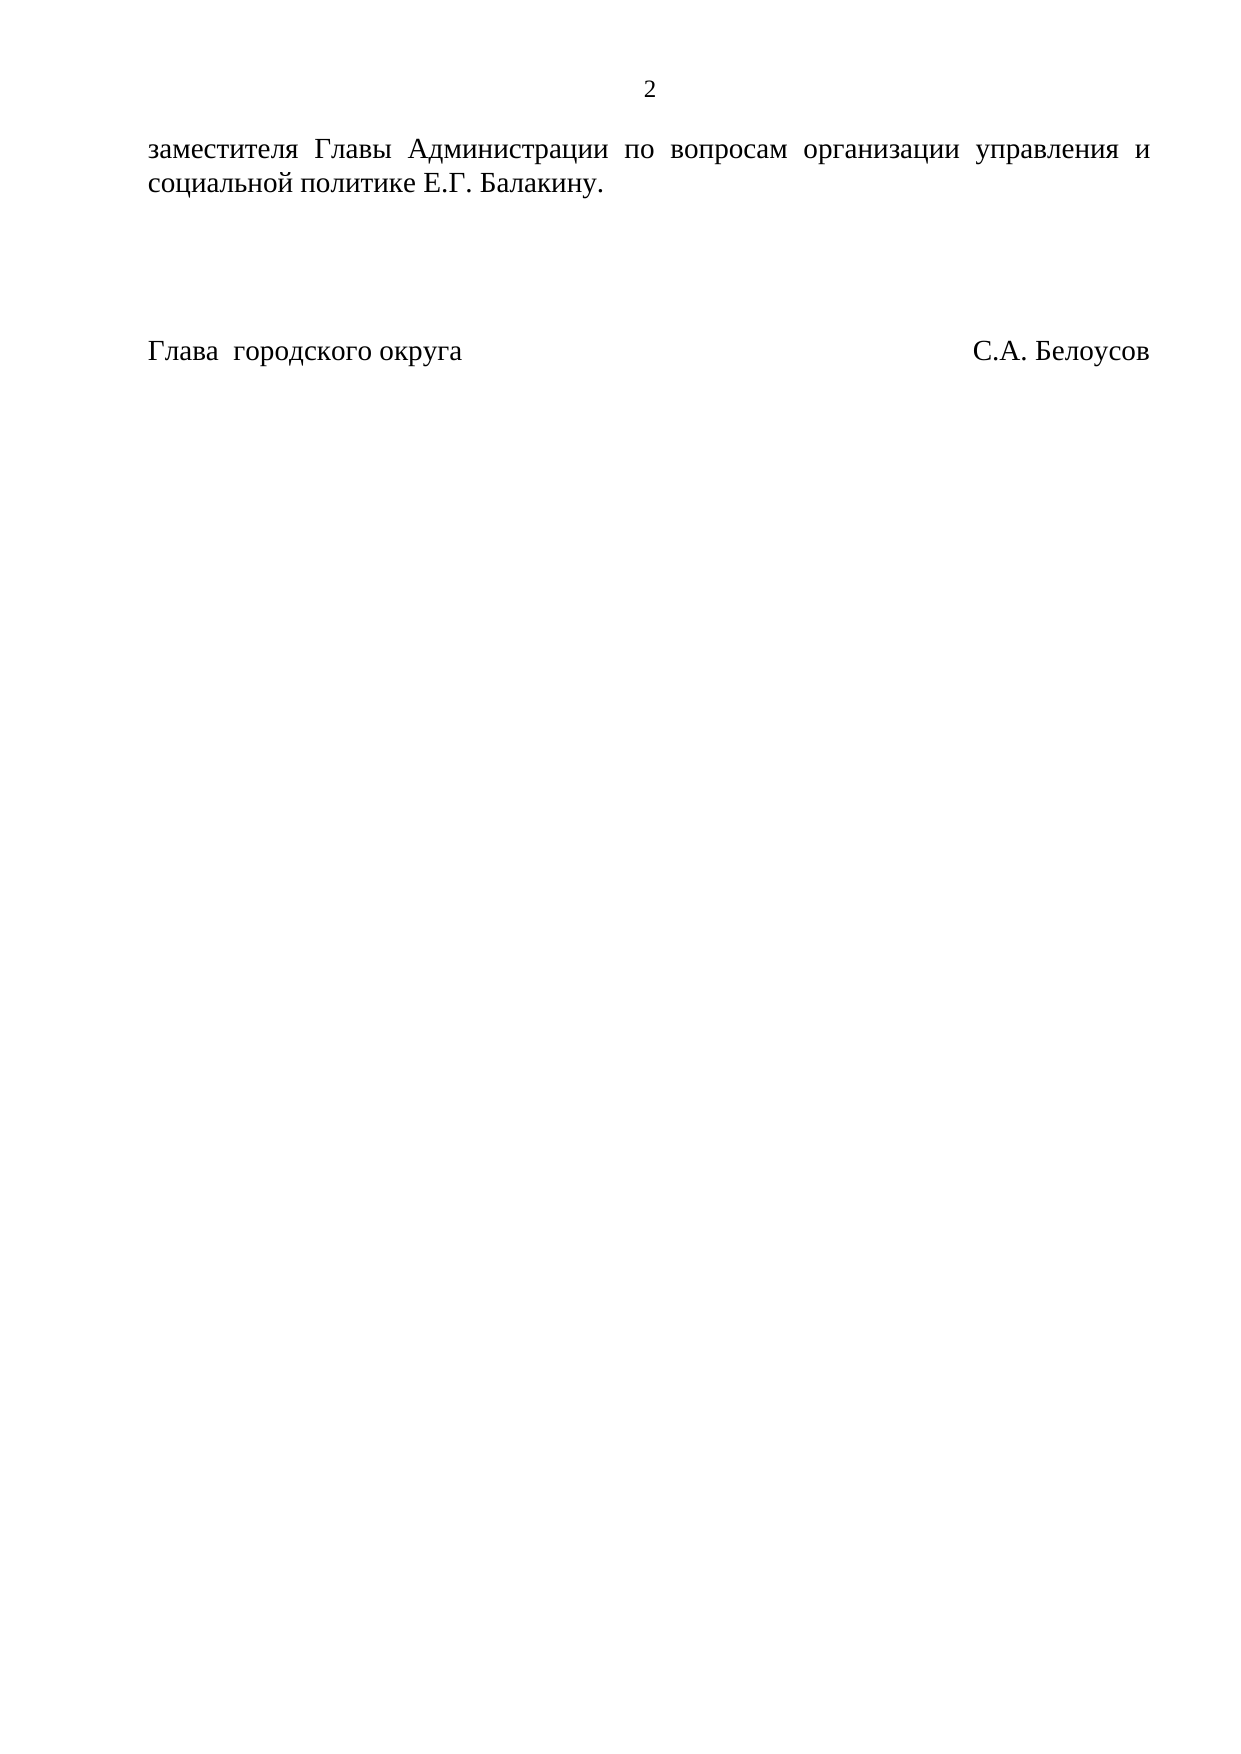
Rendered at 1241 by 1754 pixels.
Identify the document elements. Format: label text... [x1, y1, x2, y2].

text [148, 131, 1152, 198]
text Глава городского округа С.А. Белоусов [89, 333, 1152, 366]
